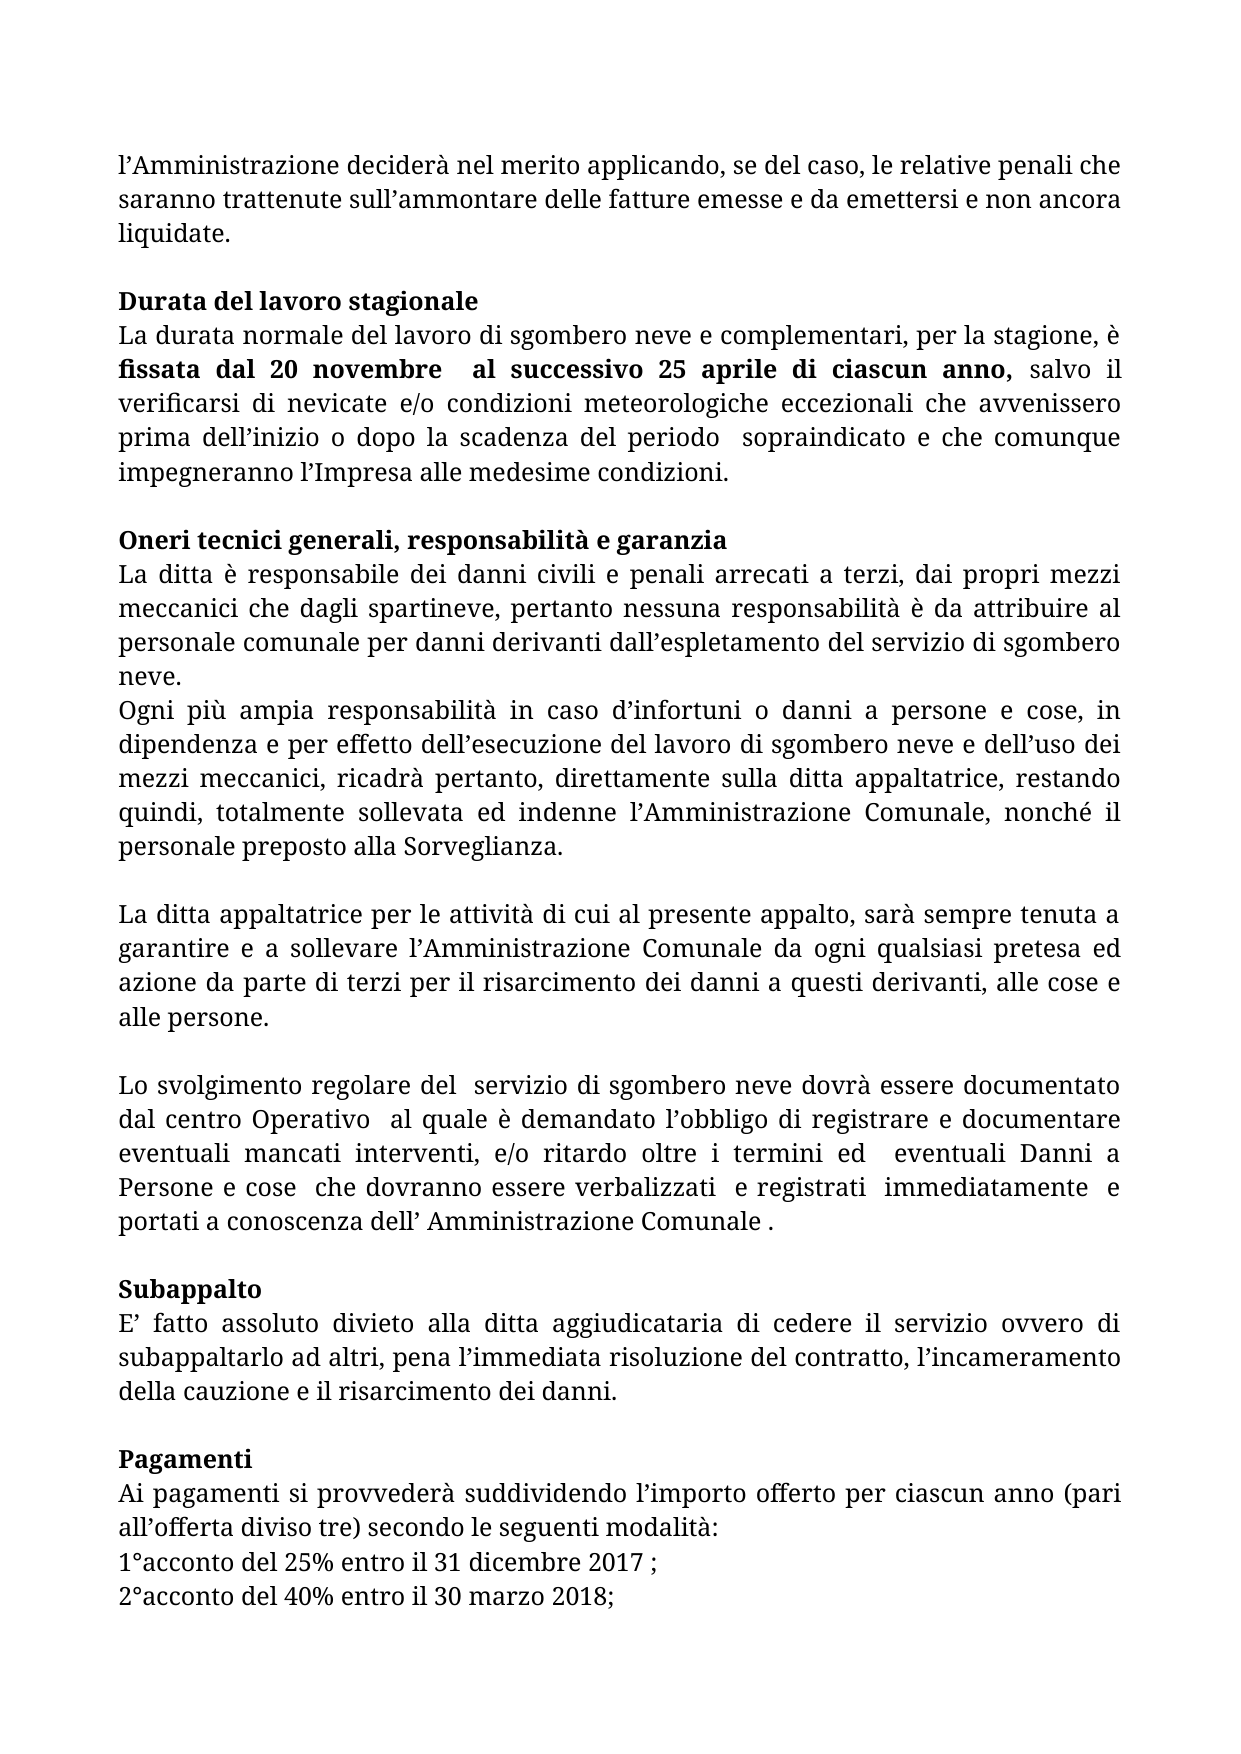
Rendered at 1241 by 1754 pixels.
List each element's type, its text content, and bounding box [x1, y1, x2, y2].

text La ditta appaltatrice per le attività di cui al presente appalto, sarà sempre tenuta a garantire e a sollevare l’Amministrazione Comunale da ogni qualsiasi pretesa ed azione da parte di terzi per il risarcimento dei danni a questi derivanti, alle cose e alle persone. [118, 897, 1122, 1033]
text Lo svolgimento regolare del servizio di sgombero neve dovrà essere documentato dal centro Operativo al quale è demandato l’obbligo di registrare e documentare eventuali mancati interventi, e/o ritardo oltre i termini ed eventuali Danni a Persone e cose che dovranno essere verbalizzati e registrati immediatamente e portati a conoscenza dell’ Amministrazione Comunale . [118, 1067, 1122, 1238]
text Ai pagamenti si provvederà suddividendo l’importo offerto per ciascun anno (pari all’offerta diviso tre) secondo le seguenti modalità: [118, 1476, 1122, 1544]
text Subappalto [118, 1272, 1122, 1306]
text Pagamenti [118, 1442, 1122, 1476]
text Durata del lavoro stagionale [118, 284, 1122, 318]
text Oneri tecnici generali, responsabilità e garanzia [118, 522, 1122, 556]
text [118, 148, 1122, 250]
text 2°acconto del 40% entro il 30 marzo 2018; [118, 1578, 1122, 1612]
text La ditta è responsabile dei danni civili e penali arrecati a terzi, dai propri mezzi meccanici che dagli spartineve, pertanto nessuna responsabilità è da attribuire al personale comunale per danni derivanti dall’espletamento del servizio di sgombero neve. [118, 556, 1122, 693]
text La durata normale del lavoro di sgombero neve e complementari, per la stagione, è fissata dal 20 novembre al successivo 25 aprile di ciascun anno, salvo il verificarsi di nevicate e/o condizioni meteorologiche eccezionali che avvenissero prima dell’inizio o dopo la scadenza del periodo sopraindicato e che comunque impegneranno l’Impresa alle medesime condizioni. [118, 318, 1122, 488]
text E’ fatto assoluto divieto alla ditta aggiudicataria di cedere il servizio ovvero di subappaltarlo ad altri, pena l’immediata risoluzione del contratto, l’incameramento della cauzione e il risarcimento dei danni. [118, 1306, 1122, 1408]
text 1°acconto del 25% entro il 31 dicembre 2017 ; [118, 1544, 1122, 1578]
text Ogni più ampia responsabilità in caso d’infortuni o danni a persone e cose, in dipendenza e per effetto dell’esecuzione del lavoro di sgombero neve e dell’uso dei mezzi meccanici, ricadrà pertanto, direttamente sulla ditta appaltatrice, restando quindi, totalmente sollevata ed indenne l’Amministrazione Comunale, nonché il personale preposto alla Sorveglianza. [118, 693, 1122, 863]
